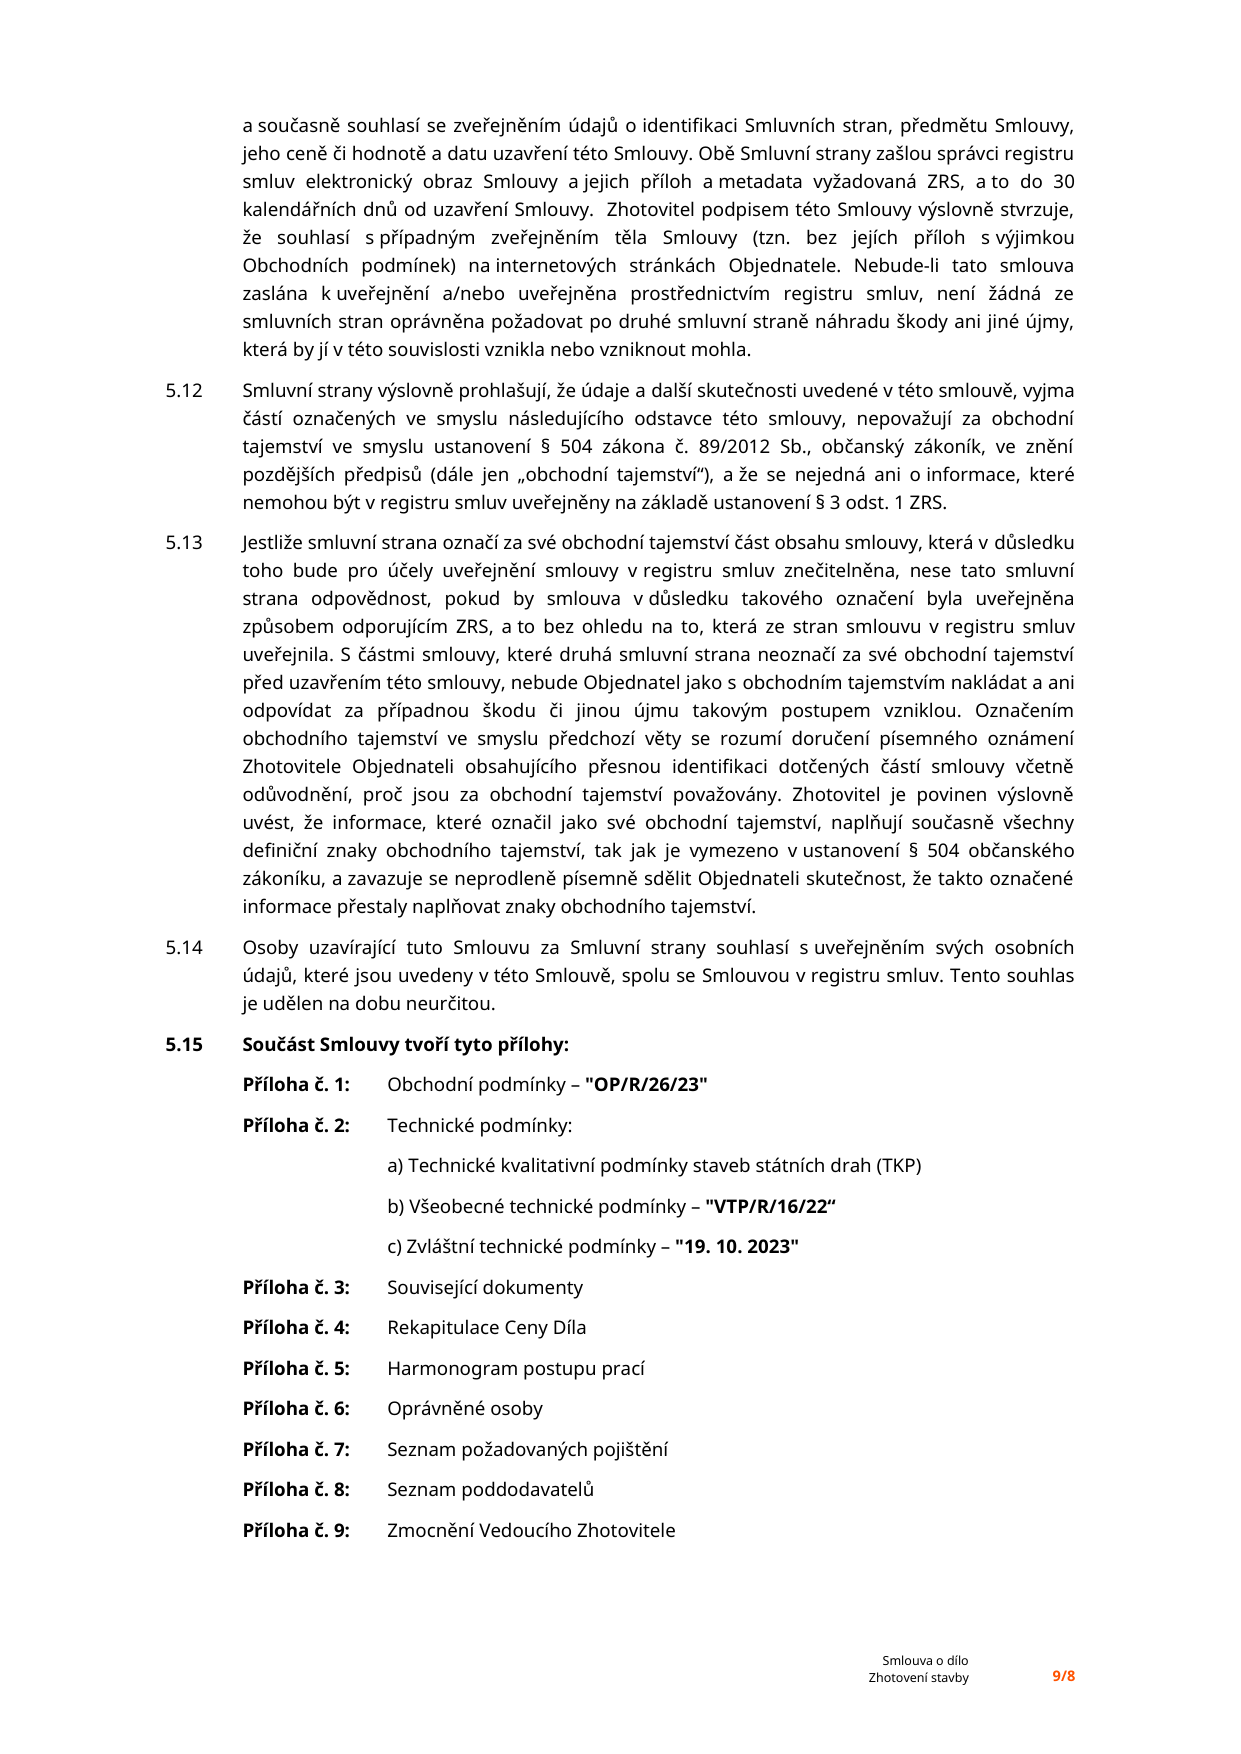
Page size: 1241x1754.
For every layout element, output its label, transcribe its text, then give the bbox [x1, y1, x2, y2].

text Příloha č. 1: Obchodní podmínky – "OP/R/26/23" [242, 1071, 1075, 1097]
text b) Všeobecné technické podmínky – "VTP/R/16/22“ [387, 1193, 1075, 1218]
text Osoby uzavírající tuto Smlouvu za Smluvní strany souhlasí s uveřejněním svých osobních údajů, které jsou uvedeny v této Smlouvě, spolu se Smlouvou v registru smluv. Tento souhlas je udělen na dobu neurčitou. [165, 934, 1075, 1016]
text Jestliže smluvní strana označí za své obchodní tajemství část obsahu smlouvy, která v důsledku toho bude pro účely uveřejnění smlouvy v registru smluv znečitelněna, nese tato smluvní strana odpovědnost, pokud by smlouva v důsledku takového označení byla uveřejněna způsobem odporujícím ZRS, a to bez ohledu na to, která ze stran smlouvu v registru smluv uveřejnila. S částmi smlouvy, které druhá smluvní strana neoznačí za své obchodní tajemství před uzavřením této smlouvy, nebude Objednatel jako s obchodním tajemstvím nakládat a ani odpovídat za případnou škodu či jinou újmu takovým postupem vzniklou. Označením obchodního tajemství ve smyslu předchozí věty se rozumí doručení písemného oznámení Zhotovitele Objednateli obsahujícího přesnou identifikaci dotčených částí smlouvy včetně odůvodnění, proč jsou za obchodní tajemství považovány. Zhotovitel je povinen výslovně uvést, že informace, které označil jako své obchodní tajemství, naplňují současně všechny definiční znaky obchodního tajemství, tak jak je vymezeno v ustanovení § 504 občanského zákoníku, a zavazuje se neprodleně písemně sdělit Objednateli skutečnost, že takto označené informace přestaly naplňovat znaky obchodního tajemství. [165, 529, 1075, 919]
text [165, 112, 1075, 362]
text Příloha č. 2: Technické podmínky: [242, 1112, 1075, 1137]
text Příloha č. 5: Harmonogram postupu prací [242, 1355, 1075, 1381]
text Příloha č. 8: Seznam poddodavatelů [242, 1477, 1075, 1502]
text Příloha č. 4: Rekapitulace Ceny Díla [242, 1314, 1075, 1340]
text Příloha č. 3: Související dokumenty [242, 1274, 1075, 1299]
text a) Technické kvalitativní podmínky staveb státních drah (TKP) [387, 1152, 1075, 1178]
text Příloha č. 9: Zmocnění Vedoucího Zhotovitele [242, 1517, 1075, 1543]
text Smluvní strany výslovně prohlašují, že údaje a další skutečnosti uvedené v této smlouvě, vyjma částí označených ve smyslu následujícího odstavce této smlouvy, nepovažují za obchodní tajemství ve smyslu ustanovení § 504 zákona č. 89/2012 Sb., občanský zákoník, ve znění pozdějších předpisů (dále jen „obchodní tajemství“), a že se nejedná ani o informace, které nemohou být v registru smluv uveřejněny na základě ustanovení § 3 odst. 1 ZRS. [165, 377, 1075, 514]
text Příloha č. 7: Seznam požadovaných pojištění [242, 1436, 1075, 1462]
text Příloha č. 6: Oprávněné osoby [242, 1396, 1075, 1421]
text c) Zvláštní technické podmínky – "19. 10. 2023" [387, 1233, 1075, 1259]
text Součást Smlouvy tvoří tyto přílohy: [165, 1031, 1075, 1056]
